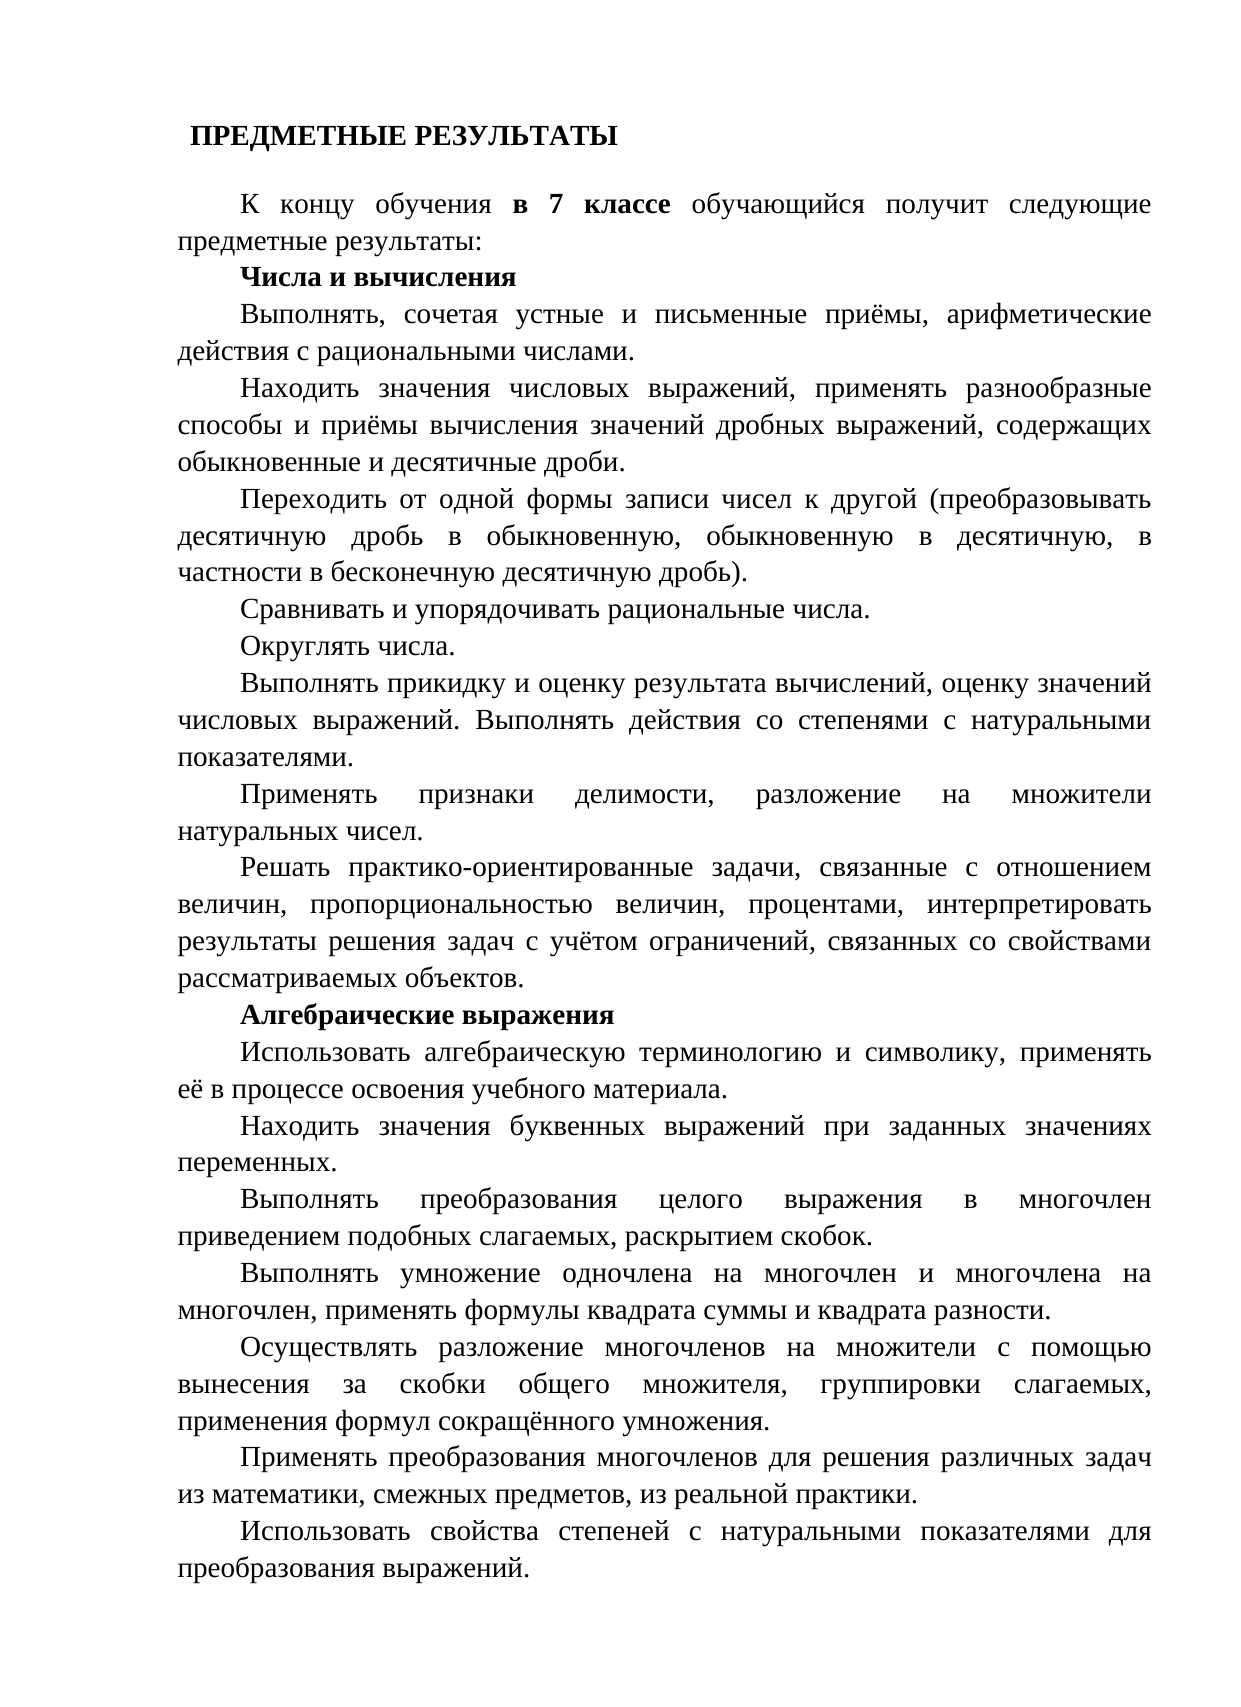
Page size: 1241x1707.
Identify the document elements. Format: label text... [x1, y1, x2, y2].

text Сравнивать и упорядочивать рациональные числа. [177, 591, 1152, 625]
text Переходить от одной формы записи чисел к другой (преобразовывать десятичную дробь в обыкновенную, обыкновенную в десятичную, в частности в бесконечную десятичную дробь). [177, 481, 1152, 588]
text Решать практико-ориентированные задачи, связанные с отношением величин, пропорциональностью величин, процентами, интерпретировать результаты решения задач с учётом ограничений, связанных со свойствами рассматриваемых объектов. [177, 849, 1152, 994]
text Выполнять умножение одночлена на многочлен и многочлена на многочлен, применять формулы квадрата суммы и квадрата разности. [177, 1255, 1152, 1326]
text Числа и вычисления [177, 259, 1152, 293]
text Округлять числа. [177, 628, 1152, 662]
text Выполнять преобразования целого выражения в многочлен приведением подобных слагаемых, раскрытием скобок. [177, 1181, 1152, 1252]
text Использовать свойства степеней с натуральными показателями для преобразования выражений. [177, 1513, 1152, 1584]
text Применять признаки делимости, разложение на множители натуральных чисел. [177, 776, 1152, 846]
text Использовать алгебраическую терминологию и символику, применять её в процессе освоения учебного материала. [177, 1034, 1152, 1104]
text Находить значения буквенных выражений при заданных значениях переменных. [177, 1108, 1152, 1178]
text Применять преобразования многочленов для решения различных задач из математики, смежных предметов, из реальной практики. [177, 1439, 1152, 1510]
text Алгебраические выражения [177, 997, 1152, 1031]
text Выполнять, сочетая устные и письменные приёмы, арифметические действия с рациональными числами. [177, 296, 1152, 367]
text ПРЕДМЕТНЫЕ РЕЗУЛЬТАТЫ [190, 118, 1152, 152]
text Выполнять прикидку и оценку результата вычислений, оценку значений числовых выражений. Выполнять действия со степенями с натуральными показателями. [177, 665, 1152, 772]
text Находить значения числовых выражений, применять разнообразные способы и приёмы вычисления значений дробных выражений, содержащих обыкновенные и десятичные дроби. [177, 370, 1152, 477]
text Осуществлять разложение многочленов на множители с помощью вынесения за скобки общего множителя, группировки слагаемых, применения формул сокращённого умножения. [177, 1329, 1152, 1436]
text К концу обучения в 7 классе обучающийся получит следующие предметные результаты: [177, 186, 1152, 256]
